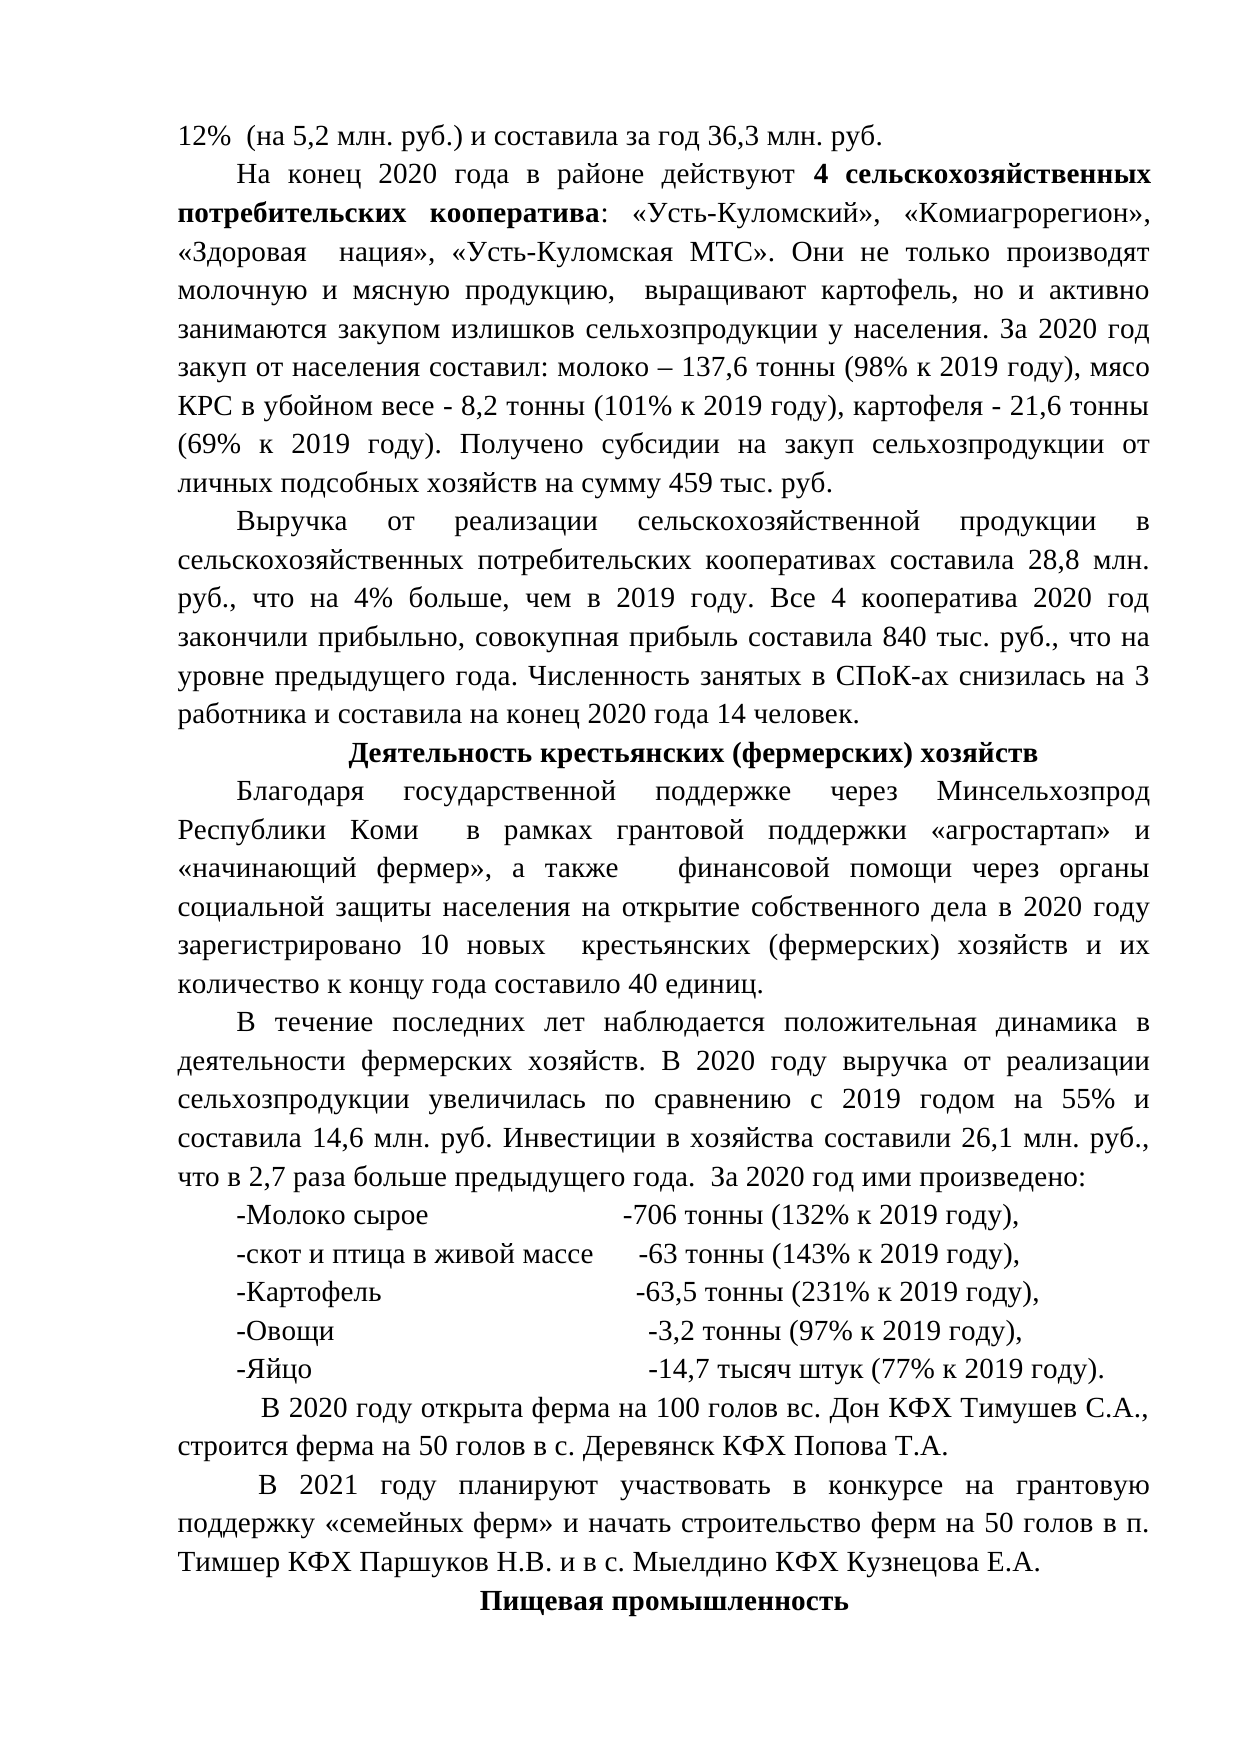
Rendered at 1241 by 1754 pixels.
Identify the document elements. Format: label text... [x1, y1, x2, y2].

text -Молоко сырое -706 тонны (132% к 2019 году), [177, 1197, 1152, 1231]
text -Яйцо -14,7 тысяч штук (77% к 2019 году). [177, 1351, 1152, 1385]
text Пищевая промышленность [177, 1583, 1152, 1616]
text -скот и птица в живой массе -63 тонны (143% к 2019 году), [177, 1236, 1152, 1269]
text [177, 118, 1152, 152]
text В 2021 году планируют участвовать в конкурсе на грантовую поддержку «семейных ферм» и начать строительство ферм на 50 голов в п. Тимшер КФХ Паршуков Н.В. и в с. Мыелдино КФХ Кузнецова Е.А. [177, 1467, 1152, 1578]
text Благодаря государственной поддержке через Минсельхозпрод Республики Коми в рамках грантовой поддержки «агростартап» и «начинающий фермер», а также финансовой помощи через органы социальной защиты населения на открытие собственного дела в 2020 году зарегистрировано 10 новых крестьянских (фермерских) хозяйств и их количество к концу года составило 40 единиц. [177, 773, 1152, 999]
text На конец 2020 года в районе действуют 4 сельскохозяйственных потребительских кооператива: «Усть-Куломский», «Комиагрорегион», «Здоровая нация», «Усть-Куломская МТС». Они не только производят молочную и мясную продукцию, выращивают картофель, но и активно занимаются закупом излишков сельхозпродукции у населения. За 2020 год закуп от населения составил: молоко – 137,6 тонны (98% к 2019 году), мясо КРС в убойном весе - 8,2 тонны (101% к 2019 году), картофеля - 21,6 тонны (69% к 2019 году). Получено субсидии на закуп сельхозпродукции от личных подсобных хозяйств на сумму 459 тыс. руб. [177, 157, 1152, 498]
text Выручка от реализации сельскохозяйственной продукции в сельскохозяйственных потребительских кооперативах составила 28,8 млн. руб., что на 4% больше, чем в 2019 году. Все 4 кооператива 2020 год закончили прибыльно, совокупная прибыль составила 840 тыс. руб., что на уровне предыдущего года. Численность занятых в СПоК-ах снизилась на 3 работника и составила на конец 2020 года 14 человек. [177, 503, 1152, 730]
text Деятельность крестьянских (фермерских) хозяйств [177, 735, 1152, 768]
text В 2020 году открыта ферма на 100 голов вс. Дон КФХ Тимушев С.А., строится ферма на 50 голов в с. Деревянск КФХ Попова Т.А. [177, 1390, 1152, 1462]
text -Овощи -3,2 тонны (97% к 2019 году), [177, 1313, 1152, 1346]
text В течение последних лет наблюдается положительная динамика в деятельности фермерских хозяйств. В 2020 году выручка от реализации сельхозпродукции увеличилась по сравнению с 2019 годом на 55% и составила 14,6 млн. руб. Инвестиции в хозяйства составили 26,1 млн. руб., что в 2,7 раза больше предыдущего года. За 2020 год ими произведено: [177, 1004, 1152, 1192]
text -Картофель -63,5 тонны (231% к 2019 году), [177, 1274, 1152, 1308]
